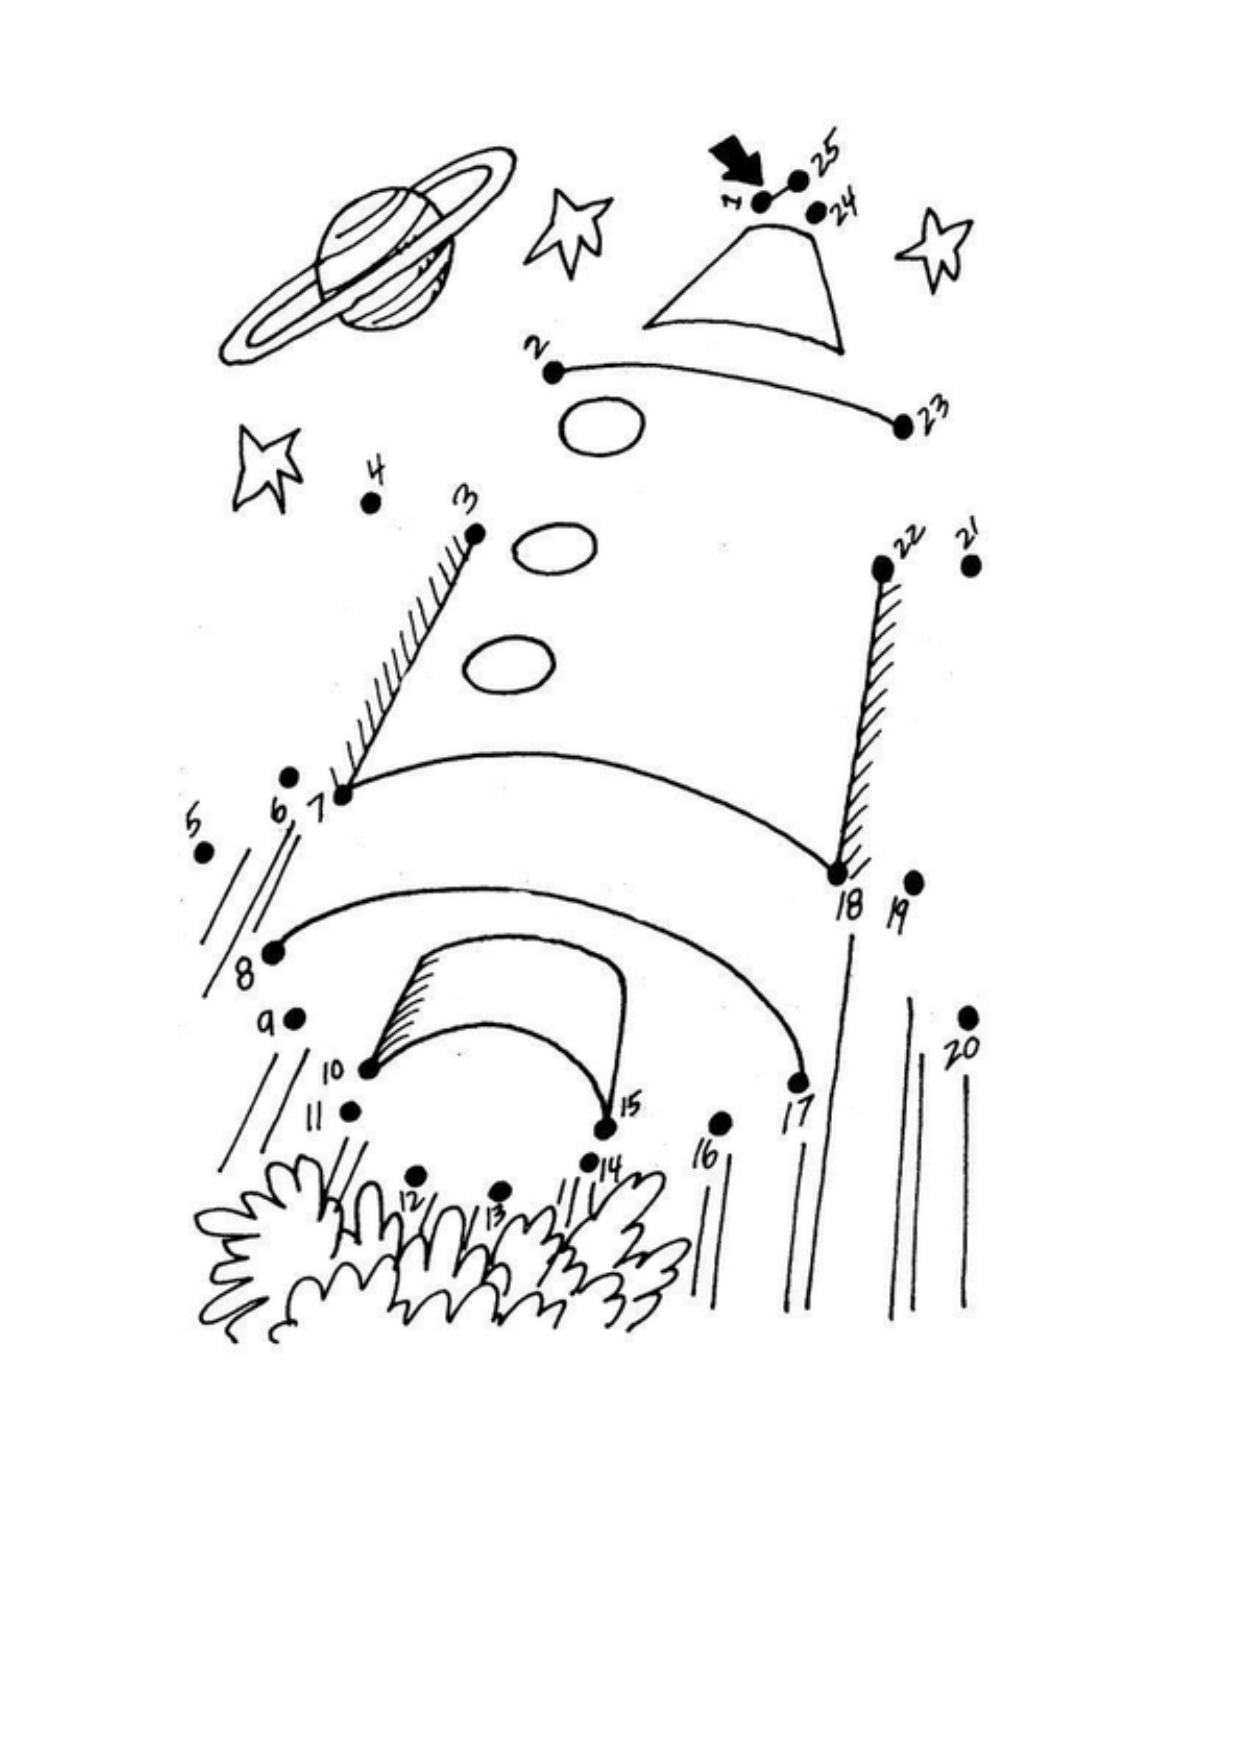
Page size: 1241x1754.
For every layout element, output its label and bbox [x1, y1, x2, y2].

picture [177, 118, 1001, 1369]
